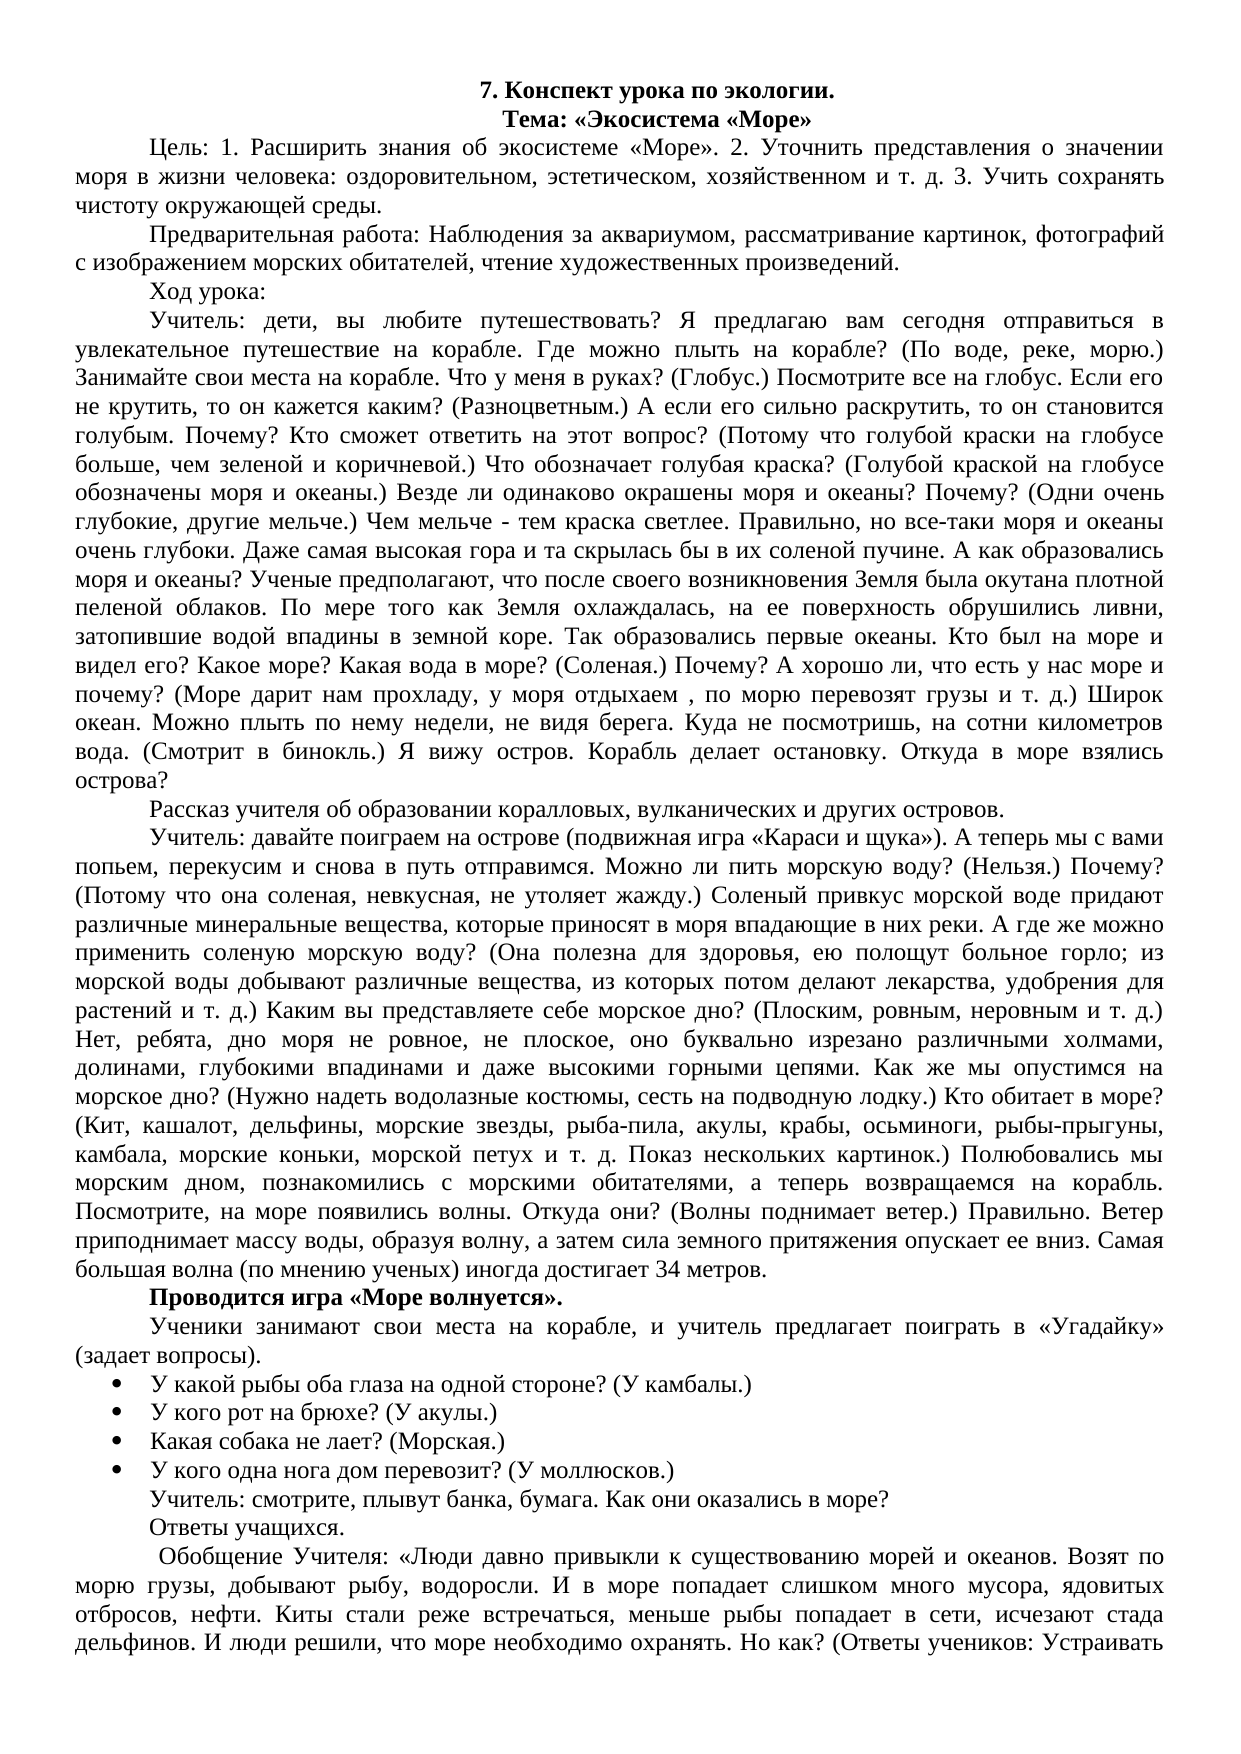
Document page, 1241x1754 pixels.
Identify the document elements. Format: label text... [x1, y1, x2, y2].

text Учитель: давайте поиграем на острове (подвижная игра «Караси и щука»). А теперь мы с вами попьем, перекусим и снова в путь отправимся. Можно ли пить морскую воду? (Нельзя.) Почему? (Потому что она соленая, невкусная, не утоляет жажду.) Соленый привкус морской воде придают различные минеральные вещества, которые приносят в моря впадающие в них реки. А где же можно применить соленую морскую воду? (Она полезна для здоровья, ею полощут больное горло; из морской воды добывают различные вещества, из которых потом делают лекарства, удобрения для растений и т. д.) Каким вы представляете себе морское дно? (Плоским, ровным, неровным и т. д.) Нет, ребята, дно моря не ровное, не плоское, оно буквально изрезано различными холмами, долинами, глубокими впадинами и даже высокими горными цепями. Как же мы опустимся на морское дно? (Нужно надеть водолазные костюмы, сесть на подводную лодку.) Кто обитает в море? (Кит, кашалот, дельфины, морские звезды, рыба-пила, акулы, крабы, осьминоги, рыбы-прыгуны, камбала, морские коньки, морской петух и т. д. Показ нескольких картинок.) Полюбовались мы морским дном, познакомились с морскими обитателями, а теперь возвращаемся на корабль. Посмотрите, на море появились волны. Откуда они? (Волны поднимает ветер.) Правильно. Ветер приподнимает массу воды, образуя волну, а затем сила земного притяжения опускает ее вниз. Самая большая волна (по мнению ученых) иногда достигает 34 метров. [75, 822, 1165, 1282]
text Проводится игра «Море волнуется». [75, 1282, 1165, 1311]
text Ученики занимают свои места на корабле, и учитель предлагает поиграть в «Угадайку» (задает вопросы). [75, 1311, 1165, 1369]
list У какой рыбы оба глаза на одной стороне? (У камбалы.) [112, 1369, 1165, 1397]
list У кого одна нога дом перевозит? (У моллюсков.) [112, 1455, 1165, 1484]
text Ход урока: [75, 276, 1165, 305]
text Учитель: дети, вы любите путешествовать? Я предлагаю вам сегодня отправиться в увлекательное путешествие на корабле. Где можно плыть на корабле? (По воде, реке, морю.) Занимайте свои места на корабле. Что у меня в руках? (Глобус.) Посмотрите все на глобус. Если его не крутить, то он кажется каким? (Разноцветным.) А если его сильно раскрутить, то он становится голубым. Почему? Кто сможет ответить на этот вопрос? (Потому что голубой краски на глобусе больше, чем зеленой и коричневой.) Что обозначает голубая краска? (Голубой краской на глобусе обозначены моря и океаны.) Везде ли одинаково окрашены моря и океаны? Почему? (Одни очень глубокие, другие мельче.) Чем мельче - тем краска светлее. Правильно, но все-таки моря и океаны очень глубоки. Даже самая высокая гора и та скрылась бы в их соленой пучине. А как образовались моря и океаны? Ученые предполагают, что после своего возникновения Земля была окутана плотной пеленой облаков. По мере того как Земля охлаждалась, на ее поверхность обрушились ливни, затопившие водой впадины в земной коре. Так образовались первые океаны. Кто был на море и видел его? Какое море? Какая вода в море? (Соленая.) Почему? А хорошо ли, что есть у нас море и почему? (Море дарит нам прохладу, у моря отдыхаем , по морю перевозят грузы и т. д.) Широк океан. Можно плыть по нему недели, не видя берега. Куда не посмотришь, на сотни километров вода. (Смотрит в бинокль.) Я вижу остров. Корабль делает остановку. Откуда в море взялись острова? [75, 305, 1165, 794]
text Ответы учащихся. [75, 1512, 1165, 1541]
list Какая собака не лает? (Морская.) [112, 1426, 1165, 1455]
text Предварительная работа: Наблюдения за аквариумом, рассматривание картинок, фотографий с изображением морских обитателей, чтение художественных произведений. [75, 219, 1165, 276]
text Цель: 1. Расширить знания об экосистеме «Море». 2. Уточнить представления о значении моря в жизни человека: оздоровительном, эстетическом, хозяйственном и т. д. 3. Учить сохранять чистоту окружающей среды. [75, 132, 1165, 219]
text Учитель: смотрите, плывут банка, бумага. Как они оказались в море? [75, 1484, 1165, 1512]
list У кого рот на брюхе? (У акулы.) [112, 1397, 1165, 1426]
text Рассказ учителя об образовании коралловых, вулканических и других островов. [75, 794, 1165, 822]
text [75, 1541, 1165, 1656]
text 7. Конспект урока по экологии. [75, 75, 1165, 104]
text Тема: «Экосистема «Море» [75, 104, 1165, 132]
